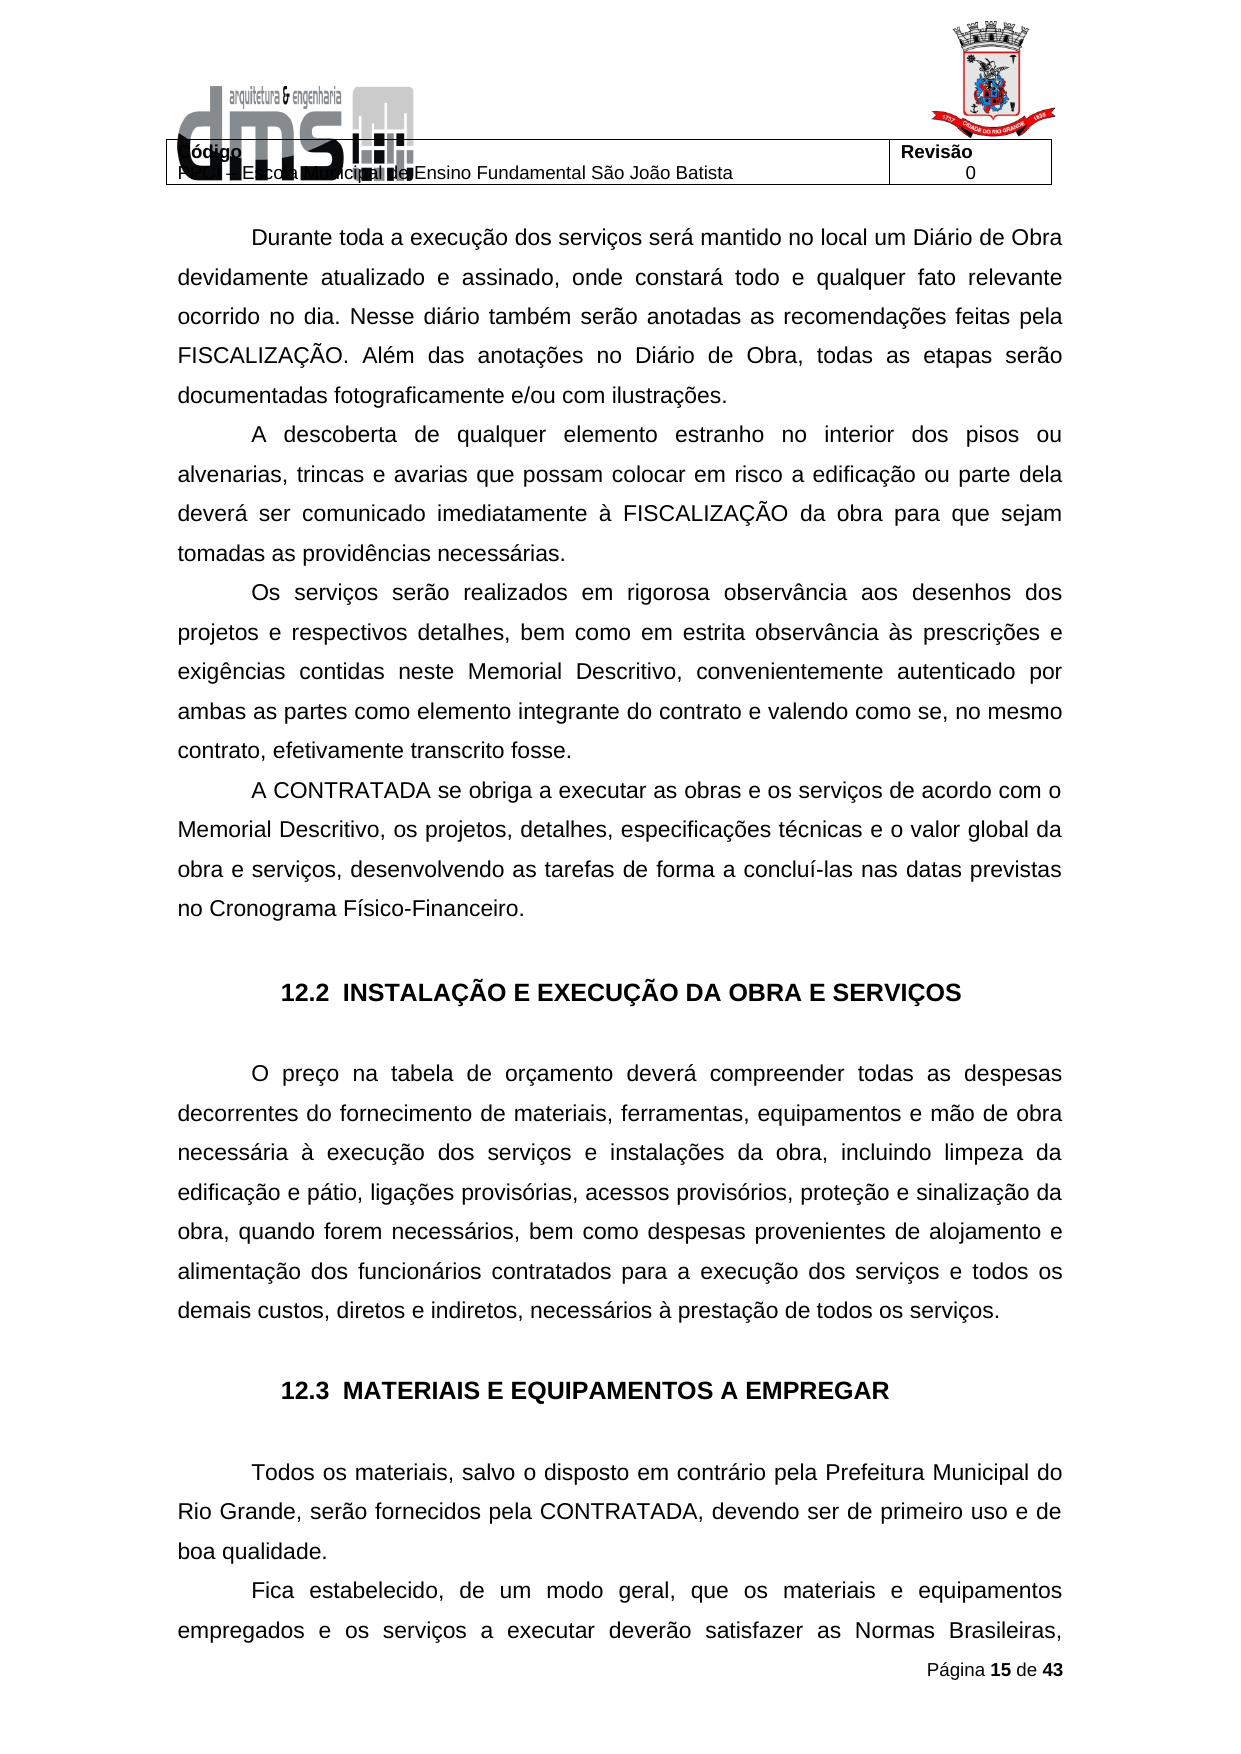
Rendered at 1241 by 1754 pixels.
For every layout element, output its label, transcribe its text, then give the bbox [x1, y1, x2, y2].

text O preço na tabela de orçamento deverá compreender todas as despesas decorrentes do fornecimento de materiais, ferramentas, equipamentos e mão de obra necessária à execução dos serviços e instalações da obra, incluindo limpeza da edificação e pátio, ligações provisórias, acessos provisórios, proteção e sinalização da obra, quando forem necessários, bem como despesas provenientes de alojamento e alimentação dos funcionários contratados para a execução dos serviços e todos os demais custos, diretos e indiretos, necessários à prestação de todos os serviços. [177, 1060, 1063, 1324]
picture [177, 86, 414, 139]
picture [931, 21, 1056, 138]
text Durante toda a execução dos serviços será mantido no local um Diário de Obra devidamente atualizado e assinado, onde constará todo e qualquer fato relevante ocorrido no dia. Nesse diário também serão anotadas as recomendações feitas pela FISCALIZAÇÃO. Além das anotações no Diário de Obra, todas as etapas serão documentadas fotograficamente e/ou com ilustrações. [177, 224, 1063, 408]
text A CONTRATADA se obriga a executar as obras e os serviços de acordo com o Memorial Descritivo, os projetos, detalhes, especificações técnicas e o valor global da obra e serviços, desenvolvendo as tarefas de forma a concluí-las nas datas previstas no Cronograma Físico-Financeiro. [177, 777, 1063, 922]
text A descoberta de qualquer elemento estranho no interior dos pisos ou alvenarias, trincas e avarias que possam colocar em risco a edificação ou parte dela deverá ser comunicado imediatamente à FISCALIZAÇÃO da obra para que sejam tomadas as providências necessárias. [177, 421, 1063, 566]
subtitle INSTALAÇÃO E EXECUÇÃO DA OBRA E SERVIÇOS [177, 978, 1063, 1007]
picture [177, 140, 414, 181]
text Todos os materiais, salvo o disposto em contrário pela Prefeitura Municipal do Rio Grande, serão fornecidos pela CONTRATADA, devendo ser de primeiro uso e de boa qualidade. [177, 1459, 1063, 1564]
text Os serviços serão realizados em rigorosa observância aos desenhos dos projetos e respectivos detalhes, bem como em estrita observância às prescrições e exigências contidas neste Memorial Descritivo, convenientemente autenticado por ambas as partes como elemento integrante do contrato e valendo como se, no mesmo contrato, efetivamente transcrito fosse. [177, 579, 1063, 764]
subtitle MATERIAIS E EQUIPAMENTOS A EMPREGAR [177, 1376, 1063, 1405]
